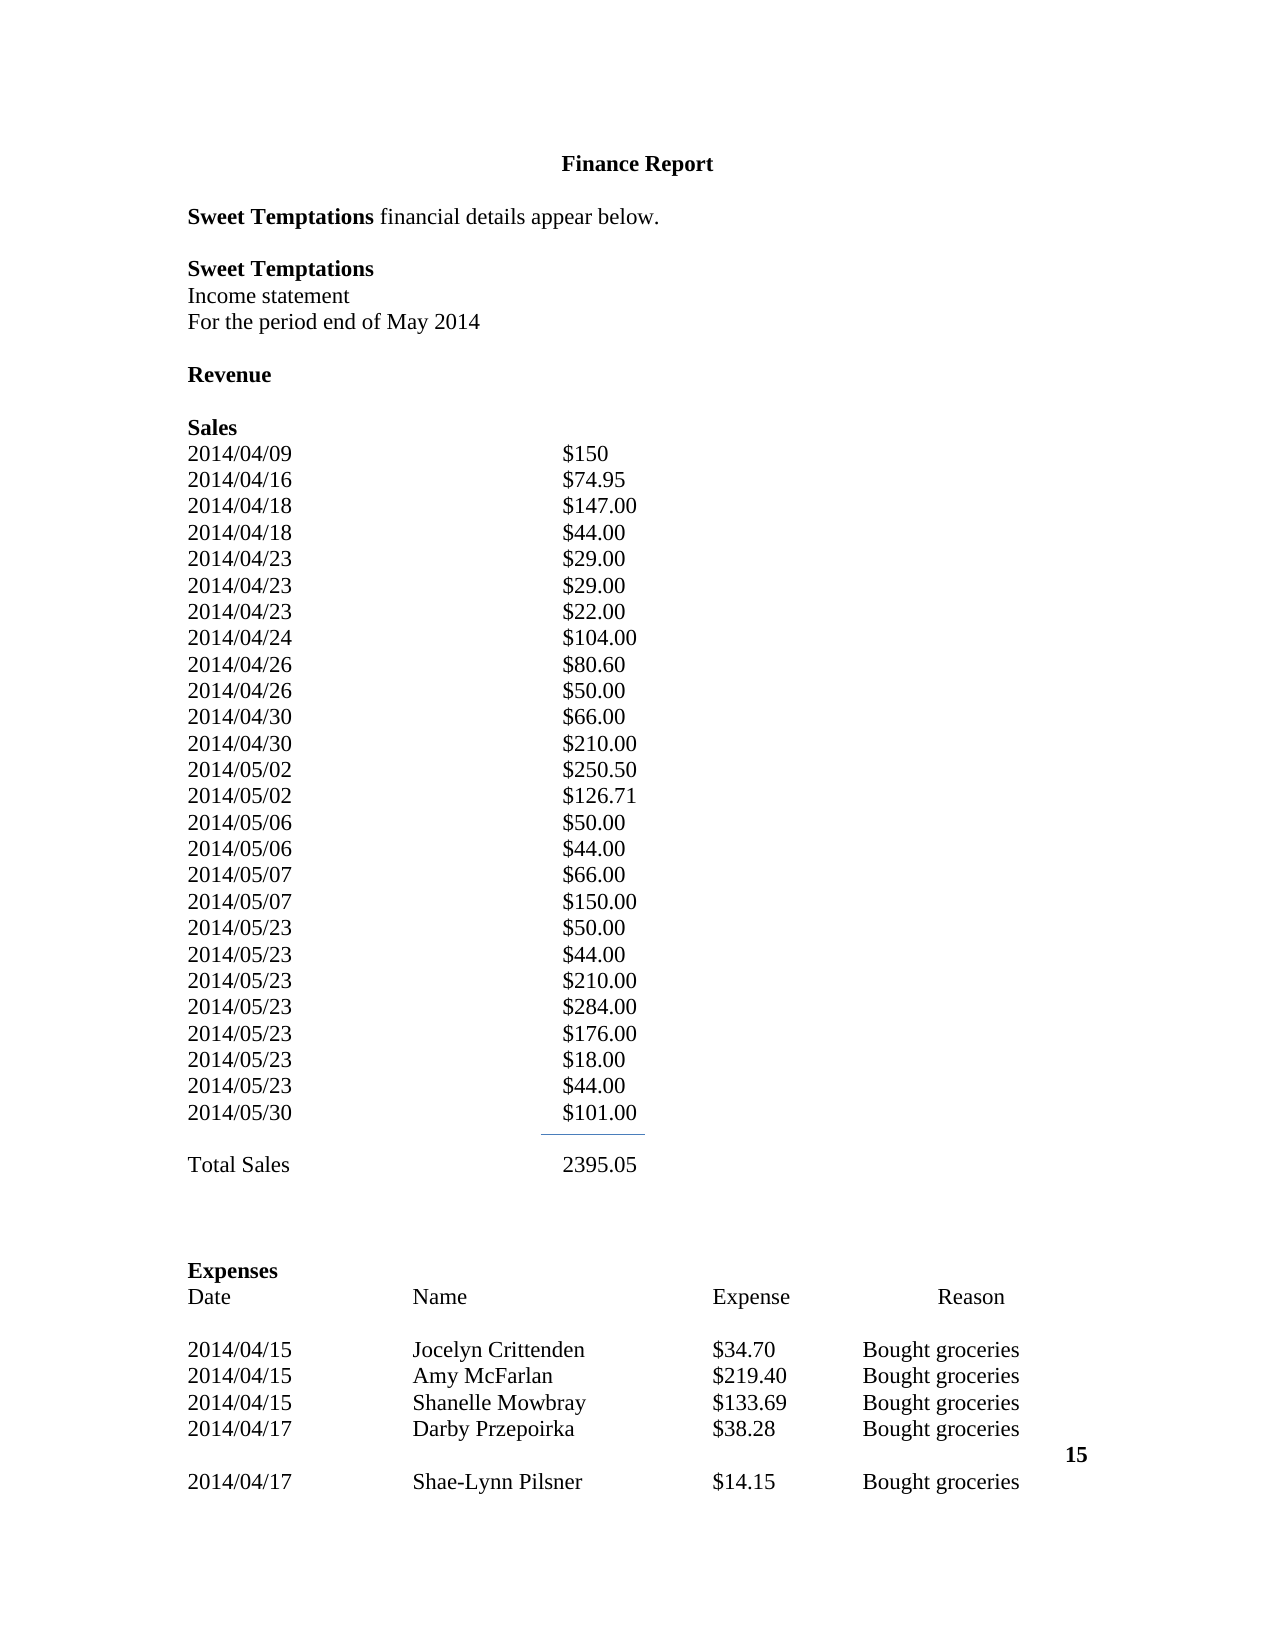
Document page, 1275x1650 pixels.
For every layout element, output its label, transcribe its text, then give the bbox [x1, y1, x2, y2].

text 2014/04/17 Darby Przepoirka $38.28 Bought groceries [187, 1415, 1087, 1441]
text 2014/04/26 $80.60 [187, 651, 1087, 677]
text 2014/04/24 $104.00 [187, 624, 1087, 651]
text 2014/04/23 $29.00 [187, 572, 1087, 598]
text 2014/05/02 $126.71 [187, 782, 1087, 809]
text 2014/04/23 $29.00 [187, 545, 1087, 572]
text 2014/05/23 $210.00 [187, 967, 1087, 993]
text 2014/05/06 $44.00 [187, 835, 1087, 862]
text Sales [187, 413, 1087, 440]
text 2014/05/23 $44.00 [187, 941, 1087, 967]
text 2014/04/09 $150 [187, 440, 1087, 466]
text 2014/04/18 $44.00 [187, 519, 1087, 545]
text 2014/05/07 $150.00 [187, 888, 1087, 914]
text 2014/05/23 $176.00 [187, 1020, 1087, 1046]
text 2014/04/16 $74.95 [187, 466, 1087, 493]
text 2014/04/15 Shanelle Mowbray $133.69 Bought groceries [187, 1389, 1087, 1415]
text 15 [187, 1441, 1087, 1468]
text 2014/05/06 $50.00 [187, 809, 1087, 835]
text 2014/04/26 $50.00 [187, 677, 1087, 703]
text Income statement [187, 282, 1087, 308]
text Total Sales 2395.05 [187, 1151, 1087, 1178]
text 2014/05/30 $101.00 [187, 1099, 1087, 1125]
text 2014/05/07 $66.00 [187, 862, 1087, 888]
text 2014/04/15 Jocelyn Crittenden $34.70 Bought groceries [187, 1336, 1087, 1362]
text 2014/05/23 $44.00 [187, 1072, 1087, 1099]
text 2014/04/30 $66.00 [187, 703, 1087, 730]
text Sweet Temptations [187, 255, 1087, 282]
text 2014/04/30 $210.00 [187, 730, 1087, 756]
text 2014/04/17 Shae-Lynn Pilsner $14.15 Bought groceries [187, 1468, 1087, 1494]
text 2014/05/02 $250.50 [187, 756, 1087, 782]
text Finance Report [187, 150, 1087, 176]
text Date Name Expense Reason [187, 1283, 1087, 1309]
text 2014/04/23 $22.00 [187, 598, 1087, 624]
text Expenses [187, 1257, 1087, 1283]
text 2014/05/23 $18.00 [187, 1046, 1087, 1072]
text 2014/04/18 $147.00 [187, 493, 1087, 519]
text 2014/04/15 Amy McFarlan $219.40 Bought groceries [187, 1362, 1087, 1389]
text For the period end of May 2014 [187, 308, 1087, 334]
text 2014/05/23 $50.00 [187, 914, 1087, 941]
text Revenue [187, 361, 1087, 387]
text 2014/05/23 $284.00 [187, 993, 1087, 1020]
text Sweet Temptations financial details appear below. [187, 203, 1087, 229]
